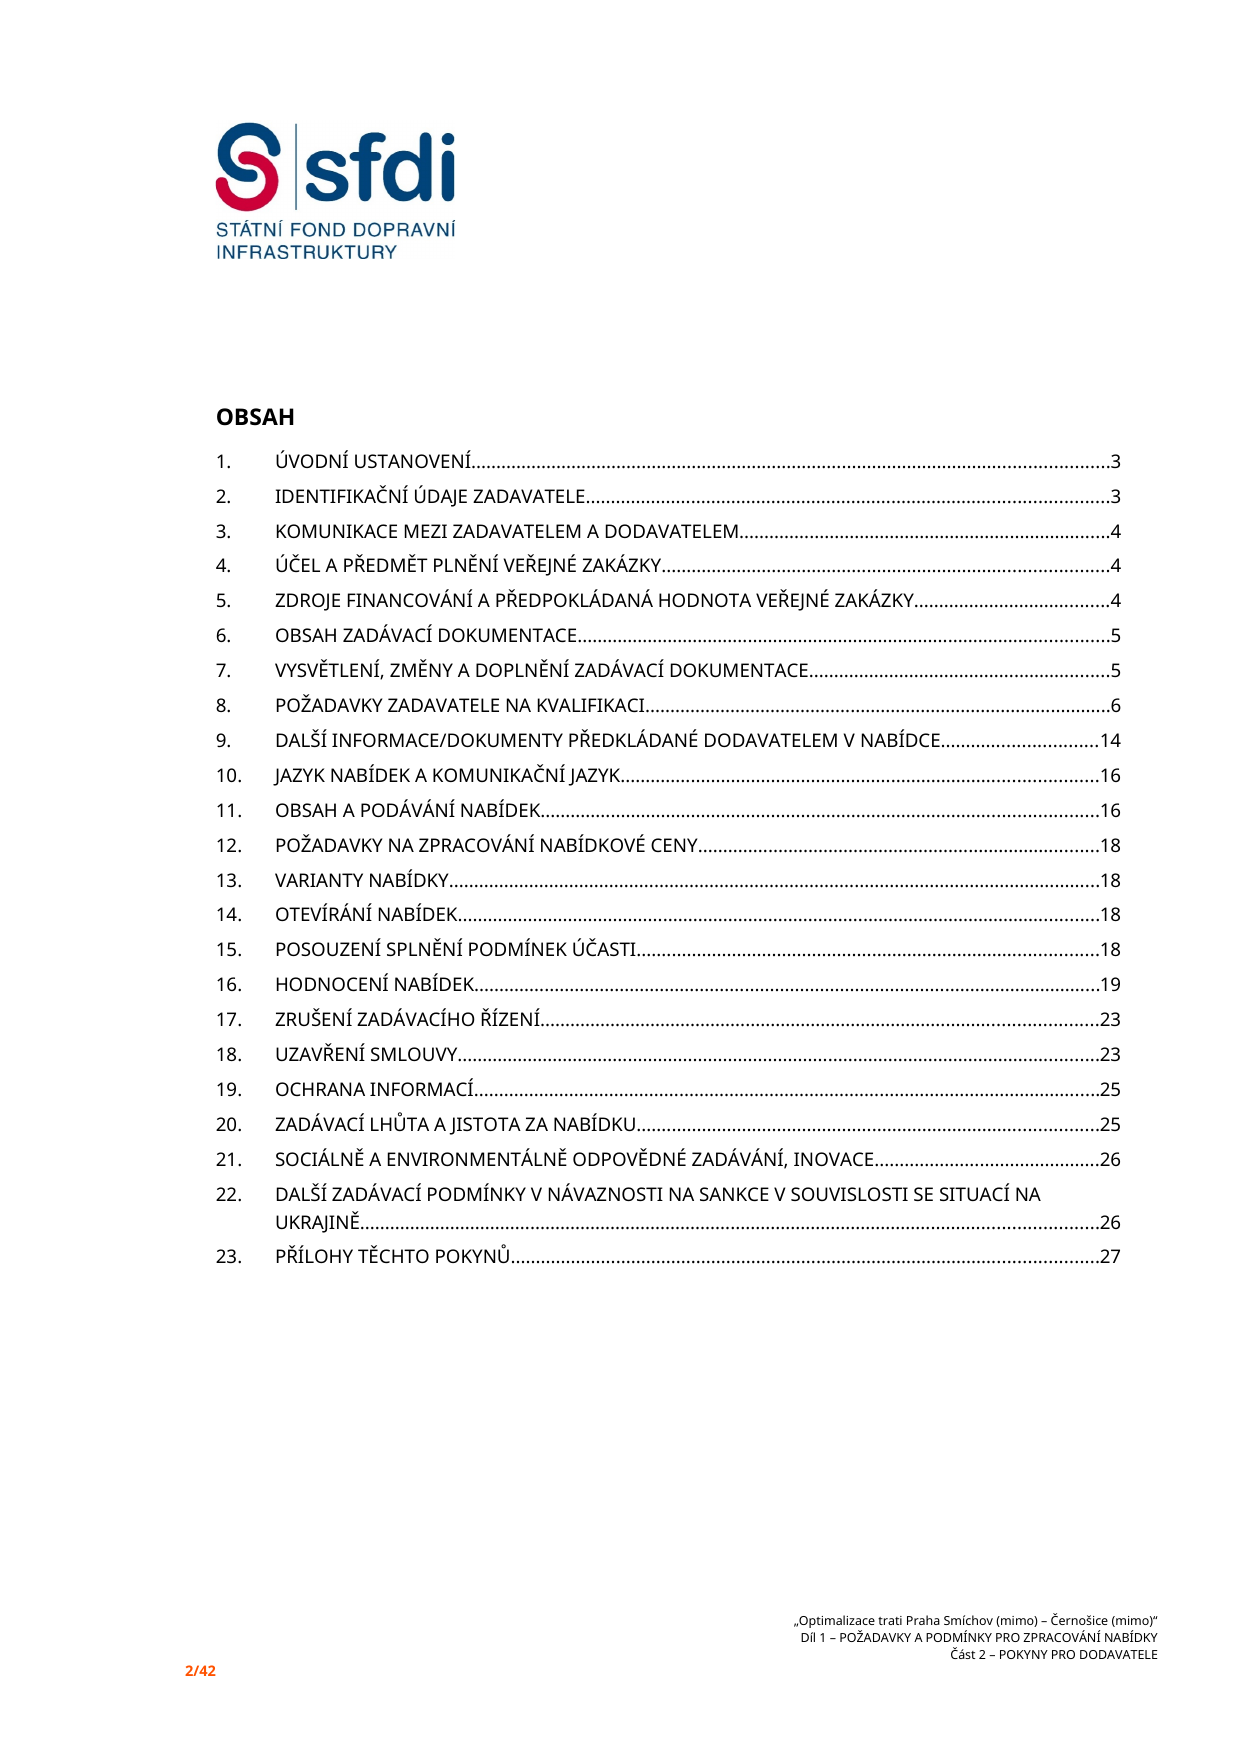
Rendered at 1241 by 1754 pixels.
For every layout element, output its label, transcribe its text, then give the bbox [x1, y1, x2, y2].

text 23. PŘÍLOHY TĚCHTO POKYNŮ 27 [216, 1243, 1122, 1269]
picture [215, 120, 456, 259]
text 13. VARIANTY NABÍDKY 18 [216, 867, 1122, 892]
text 11. OBSAH a PODÁVÁNÍ NABÍDEK 16 [216, 797, 1122, 823]
text 9. DALŠÍ INFORMACE/DOKUMENTY PŘEDKLÁDANÉ DODAVATELEM v NABÍDCE 14 [216, 727, 1122, 753]
text 16. HODNOCENÍ NABÍDEK 19 [216, 972, 1122, 997]
text 22. Další zadávací podmínky v návaznosti na sankce v souvislosti se situací na Ukrajině 26 [216, 1181, 1122, 1234]
text 18. UZAVŘENÍ SMLOUVY 23 [216, 1041, 1122, 1067]
text 20. ZADÁVACÍ LHŮTA A JISTOTA ZA NABÍDKU 25 [216, 1111, 1122, 1137]
text 3. KOMUNIKACE MEZI ZADAVATELEM a DODAVATELEM 4 [216, 518, 1122, 543]
text 4. ÚČEL a PŘEDMĚT PLNĚNÍ VEŘEJNÉ ZAKÁZKY 4 [216, 553, 1122, 578]
text 6. OBSAH ZADÁVACÍ DOKUMENTACE 5 [216, 623, 1122, 648]
text 21. SOCIÁLNĚ A ENVIRONMENTÁLNĚ ODPOVĚDNÉ ZADÁVÁNÍ, INOVACE 26 [216, 1146, 1122, 1172]
text 12. POŽADAVKY NA ZPRACOVÁNÍ NABÍDKOVÉ CENY 18 [216, 832, 1122, 857]
text 17. ZRUŠENÍ ZADÁVACÍHO ŘÍZENÍ 23 [216, 1006, 1122, 1032]
text 19. OCHRANA INFORMACÍ 25 [216, 1076, 1122, 1102]
text 5. ZDROJE FINANCOVÁNÍ a PŘEDPOKLÁDANÁ HODNOTA VEŘEJNÉ ZAKÁZKY 4 [216, 588, 1122, 613]
text 1. ÚVODNÍ USTANOVENÍ 3 [216, 448, 1122, 474]
text 10. JAZYK NABÍDEK A KOMUNIKAČNÍ JAZYK 16 [216, 762, 1122, 788]
text 14. OTEVÍRÁNÍ NABÍDEK 18 [216, 902, 1122, 927]
text 2. IDENTIFIKAČNÍ ÚDAJE ZADAVATELE 3 [216, 483, 1122, 508]
text 7. VYSVĚTLENÍ, ZMĚNY a DOPLNĚNÍ ZADÁVACÍ DOKUMENTACE 5 [216, 657, 1122, 683]
text Obsah [216, 401, 1122, 432]
text 8. POŽADAVKY ZADAVATELE NA KVALIFIKACI 6 [216, 692, 1122, 718]
text 15. POSOUZENÍ SPLNĚNÍ PODMÍNEK ÚČASTI 18 [216, 937, 1122, 962]
